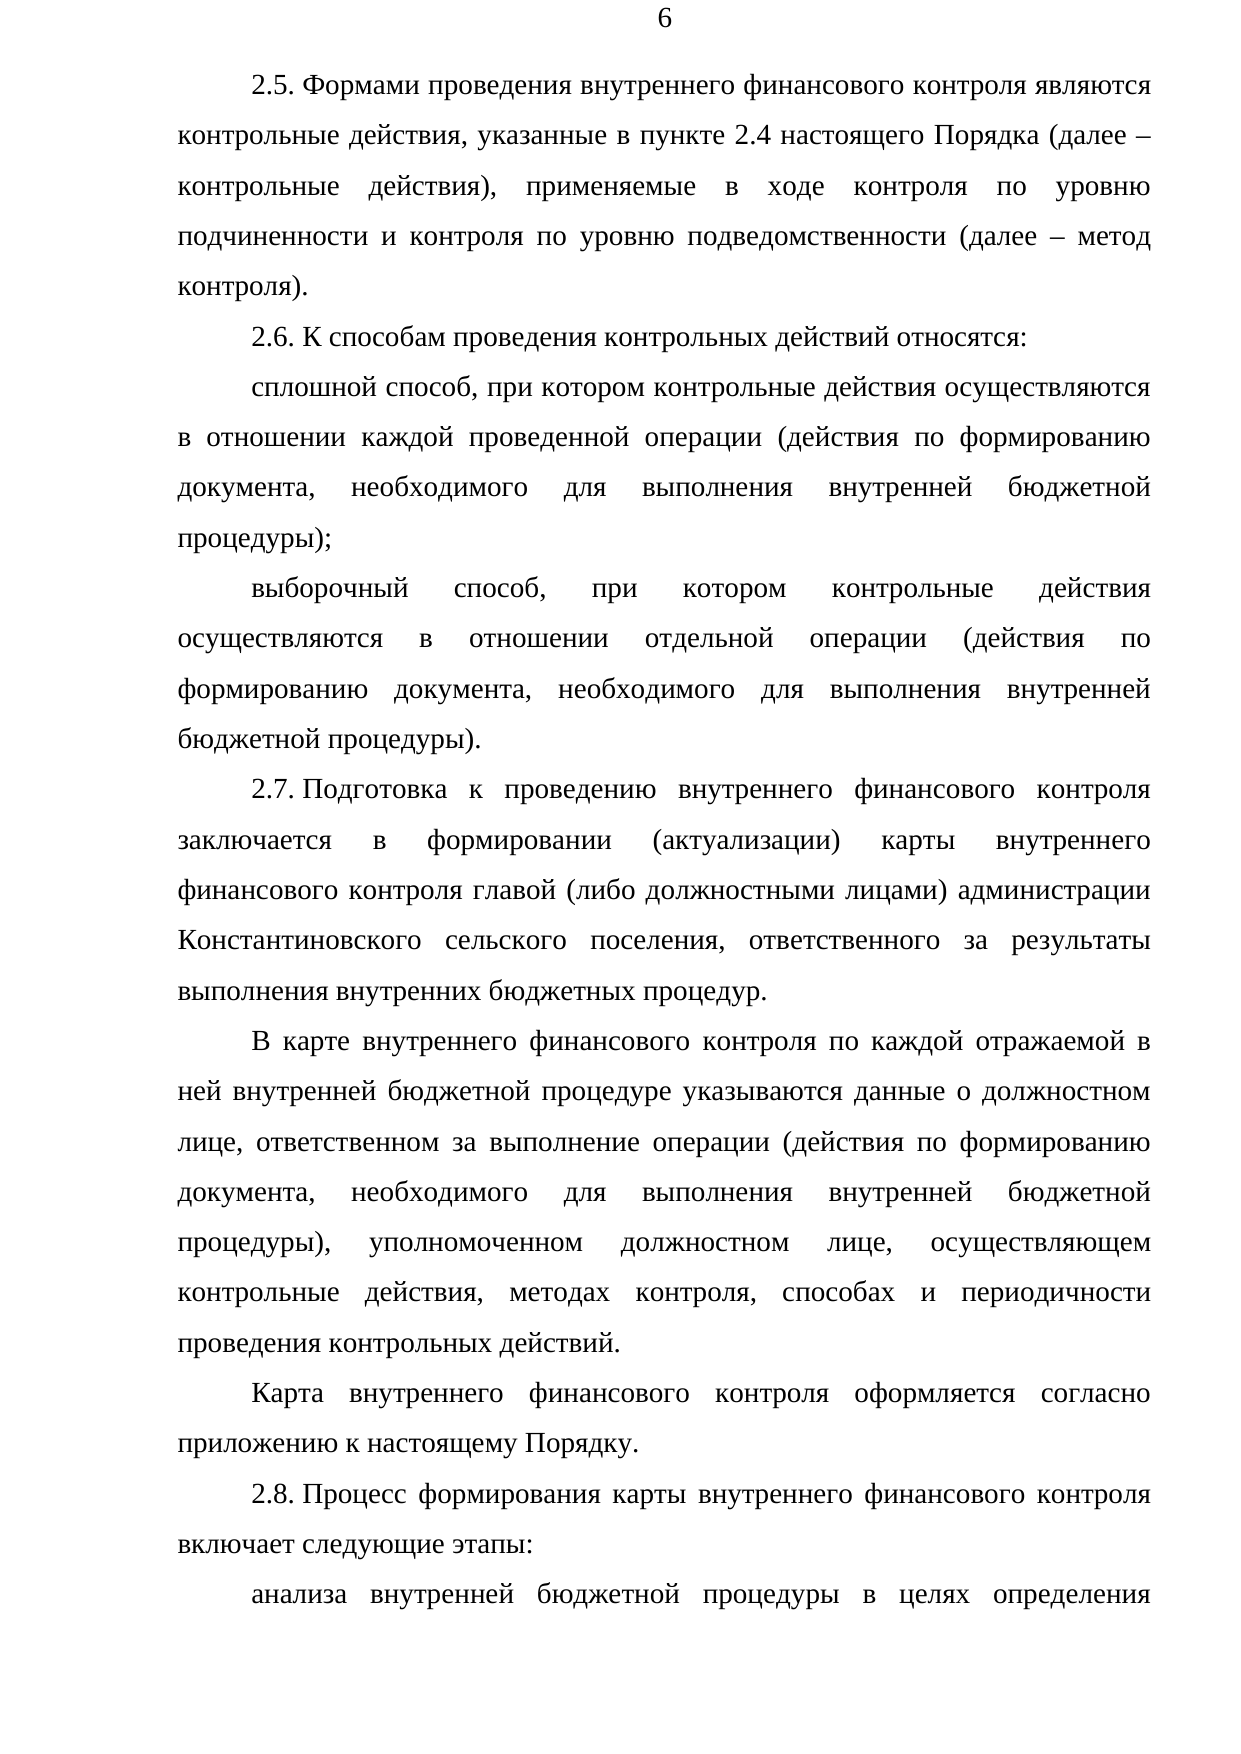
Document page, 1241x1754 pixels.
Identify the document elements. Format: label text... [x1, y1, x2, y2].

text 2.7. Подготовка к проведению внутреннего финансового контроля заключается в формировании (актуализации) карты внутреннего финансового контроля главой (либо должностными лицами) администрации Константиновского сельского поселения, ответственного за результаты выполнения внутренних бюджетных процедур. [177, 771, 1152, 1006]
text выборочный способ, при котором контрольные действия осуществляются в отношении отдельной операции (действия по формированию документа, необходимого для выполнения внутренней бюджетной процедуры). [177, 570, 1152, 755]
text В карте внутреннего финансового контроля по каждой отражаемой в ней внутренней бюджетной процедуре указываются данные о должностном лице, ответственном за выполнение операции (действия по формированию документа, необходимого для выполнения внутренней бюджетной процедуры), уполномоченном должностном лице, осуществляющем контрольные действия, методах контроля, способах и периодичности проведения контрольных действий. [177, 1023, 1152, 1358]
text 2.6. К способам проведения контрольных действий относятся: [177, 319, 1152, 352]
text 2.8. Процесс формирования карты внутреннего финансового контроля включает следующие этапы: [177, 1476, 1152, 1560]
text сплошной способ, при котором контрольные действия осуществляются в отношении каждой проведенной операции (действия по формированию документа, необходимого для выполнения внутренней бюджетной процедуры); [177, 369, 1152, 553]
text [177, 1576, 1152, 1610]
text 2.5. Формами проведения внутреннего финансового контроля являются контрольные действия, указанные в пункте 2.4 настоящего Порядка (далее – контрольные действия), применяемые в ходе контроля по уровню подчиненности и контроля по уровню подведомственности (далее – метод контроля). [177, 67, 1152, 302]
text Карта внутреннего финансового контроля оформляется согласно приложению к настоящему Порядку. [177, 1375, 1152, 1459]
